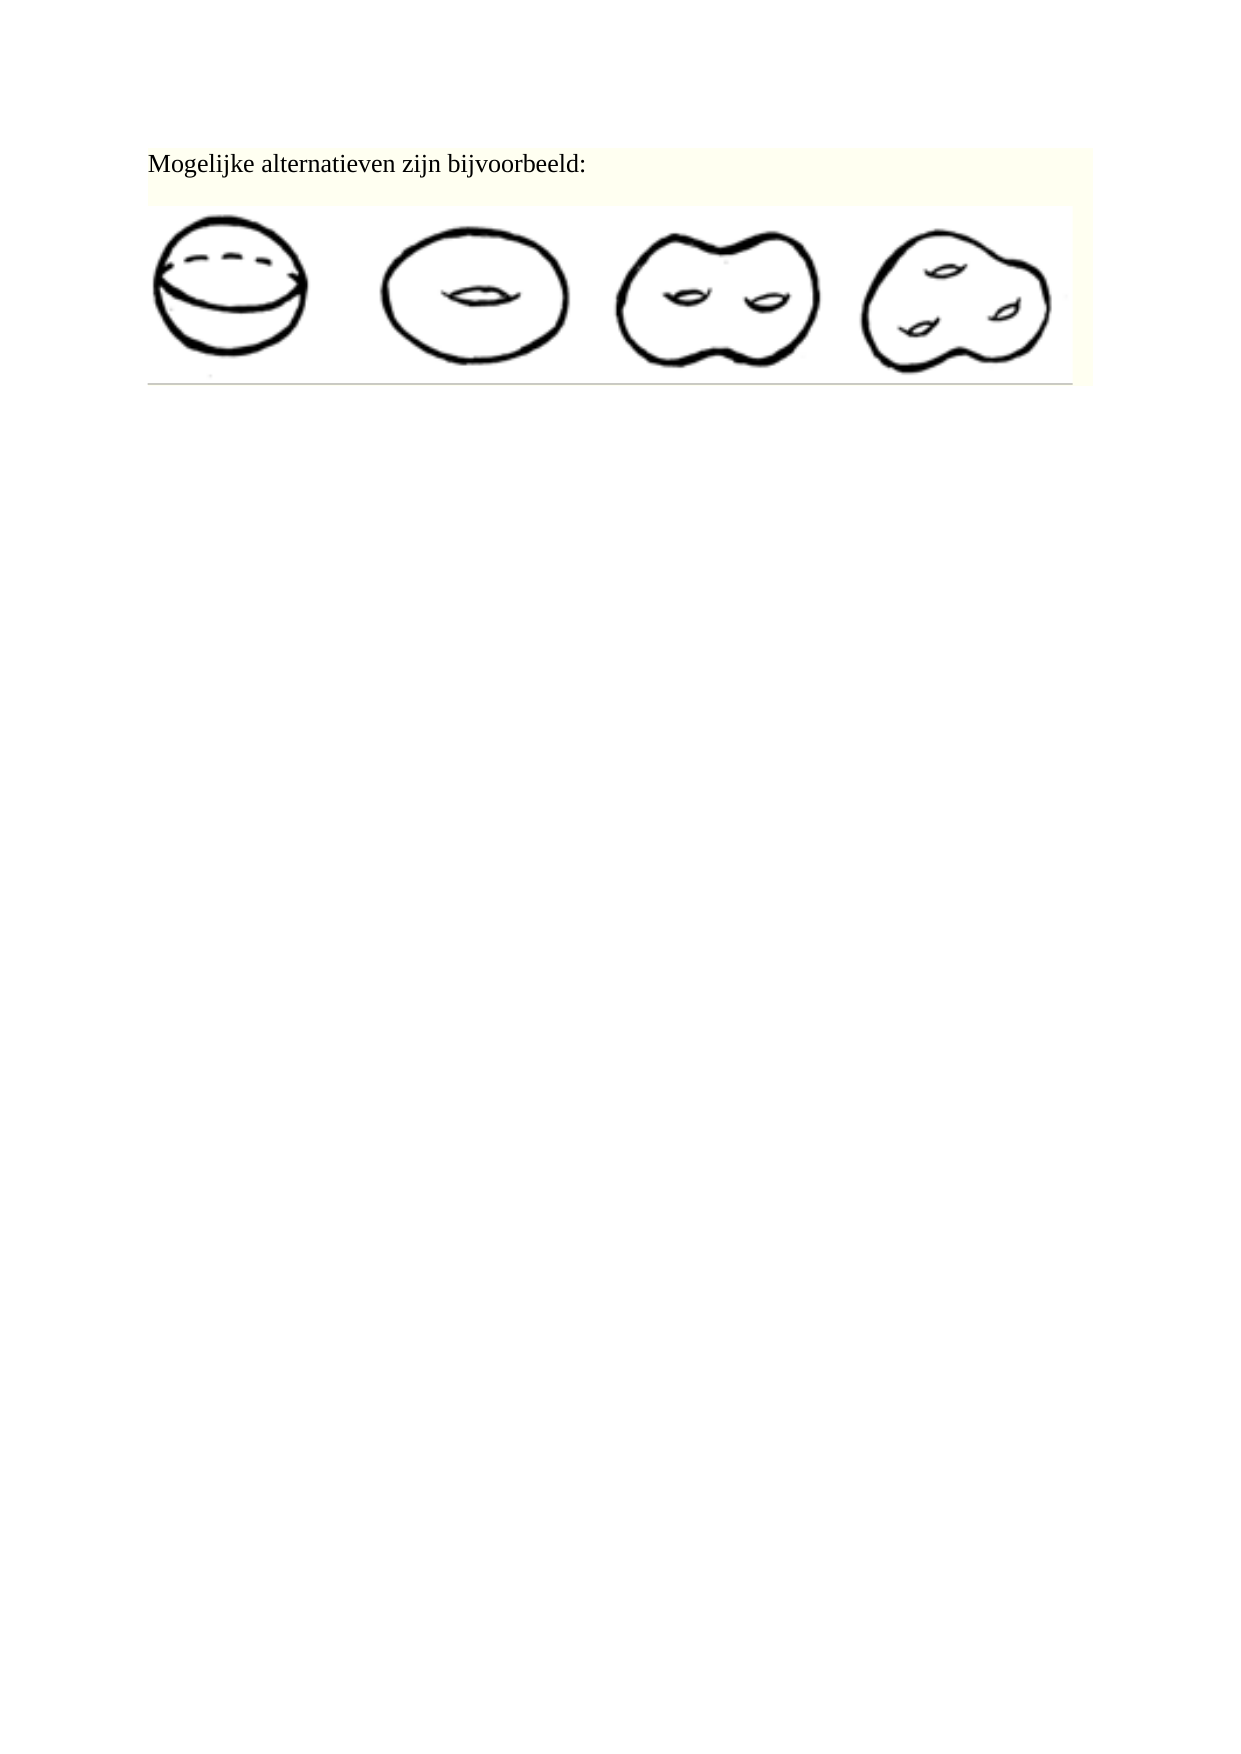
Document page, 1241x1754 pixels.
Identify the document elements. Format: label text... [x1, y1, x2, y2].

picture [147, 206, 1073, 387]
text Mogelijke alternatieven zijn bijvoorbeeld: [148, 148, 1093, 178]
